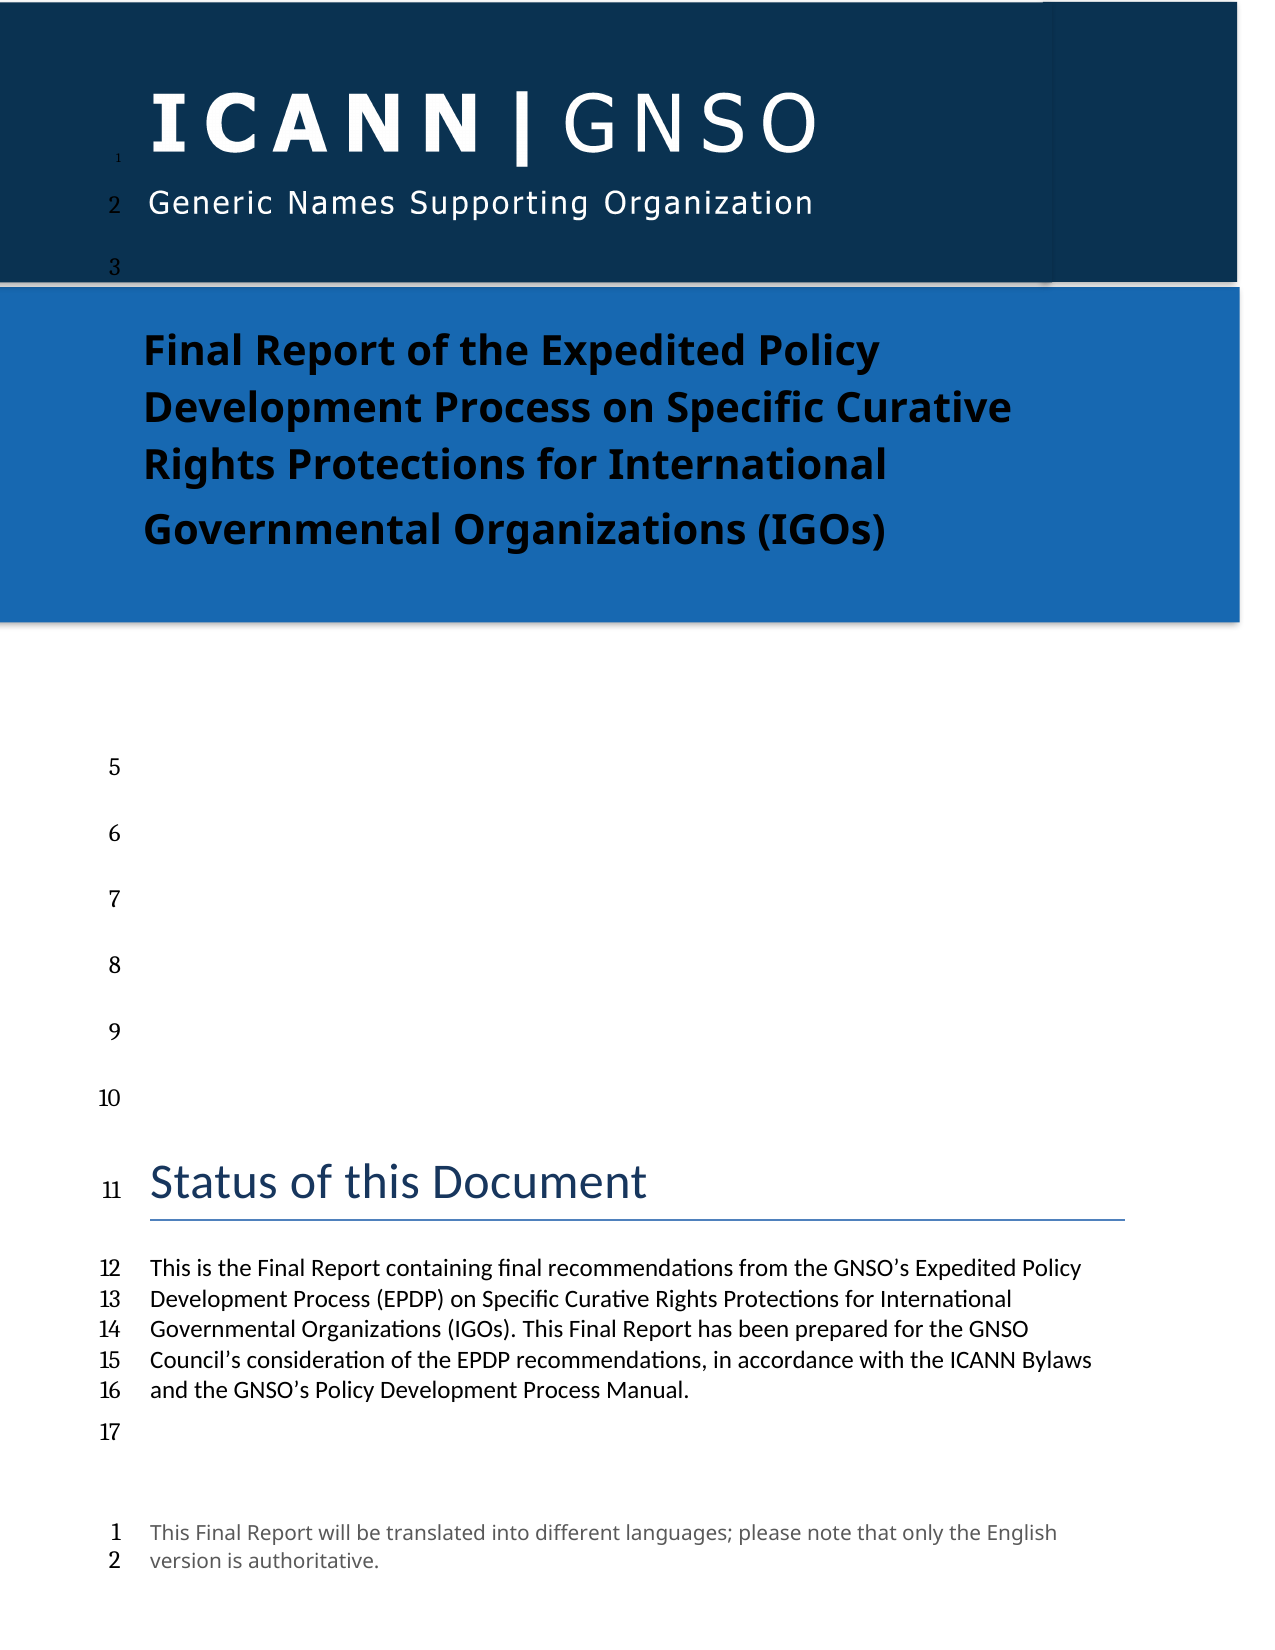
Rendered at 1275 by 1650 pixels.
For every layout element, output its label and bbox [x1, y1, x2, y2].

picture [107, 52, 856, 258]
